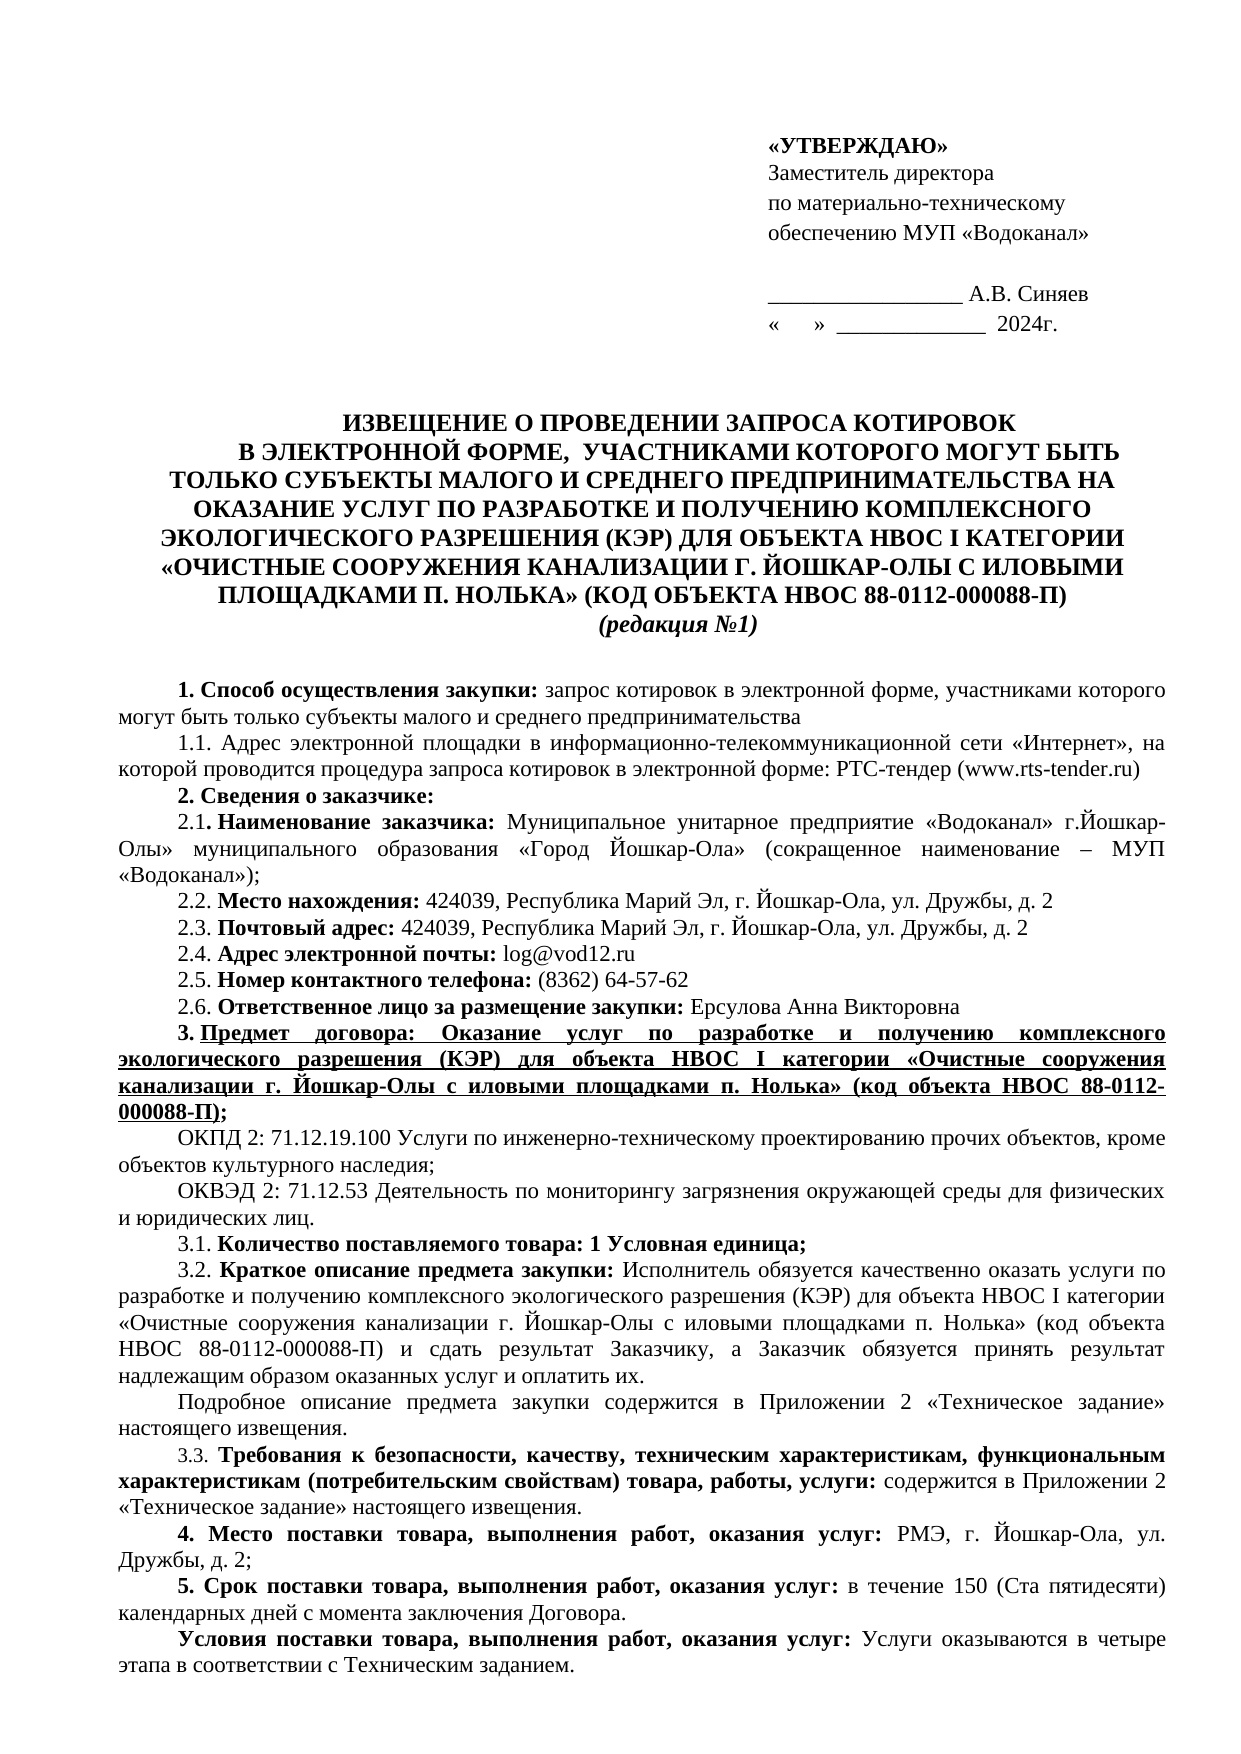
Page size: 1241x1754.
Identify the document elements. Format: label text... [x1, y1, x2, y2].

subtitle 2.2. Место нахождения: 424039, Республика Марий Эл, г. Йошкар-Ола, ул. Дружбы, д. 2 [118, 887, 1167, 914]
subtitle Подробное описание предмета закупки содержится в Приложении 2 «Техническое задание» настоящего извещения. [118, 1388, 1167, 1441]
text _________________ А.В. Синяев [768, 280, 1167, 306]
text «Утверждаю» [768, 132, 1167, 159]
subtitle 1.1. Адрес электронной площадки в информационно-телекоммуникационной сети «Интернет», на которой проводится процедура запроса котировок в электронной форме: РТС-тендер (www.rts-tender.ru) [118, 729, 1167, 782]
text 5. Срок поставки товара, выполнения работ, оказания услуг: в течение 150 (Ста пятидесяти) календарных дней с момента заключения Договора. [118, 1572, 1167, 1625]
subtitle 2.5. Номер контактного телефона: (8362) 64-57-62 [118, 966, 1167, 993]
subtitle 2. Сведения о заказчике: [118, 782, 1167, 808]
subtitle 2.4. Адрес электронной почты: log@vod12.ru [118, 940, 1167, 966]
subtitle 2.6. Ответственное лицо за размещение закупки: Ерсулова Анна Викторовна [118, 993, 1167, 1019]
text (редакция №1) [118, 609, 1167, 638]
text 3. Предмет договора: Оказание услуг по разработке и получению комплексного экологического разрешения (КЭР) для объекта НВОС I категории «Очистные сооружения канализации г. Йошкар-Олы с иловыми площадками п. Нолька» (код объекта НВОС 88-0112-000088-П); [118, 1019, 1167, 1124]
text В ЭЛЕКТРОННОЙ ФОРМЕ, УЧАСТНИКАМИ КОТОРОГО МОГУТ БЫТЬ ТОЛЬКО СУБЪЕКТЫ МАЛОГО И СРЕДНЕГО ПРЕДПРИНИМАТЕЛЬСТВА НА ОКАЗАНИЕ УСЛУГ ПО РАЗРАБОТКЕ И ПОЛУЧЕНИЮ КОМПЛЕКСНОГО ЭКОЛОГИЧЕСКОГО РАЗРЕШЕНИЯ (КЭР) ДЛЯ ОБЪЕКТА НВОС I КАТЕГОРИИ «ОЧИСТНЫЕ СООРУЖЕНИЯ КАНАЛИЗАЦИИ Г. ЙОШКАР-ОЛЫ С ИЛОВЫМИ ПЛОЩАДКАМИ П. НОЛЬКА» (КОД ОБЪЕКТА НВОС 88-0112-000088-П) [118, 437, 1167, 609]
text ИЗВЕЩЕНИЕ О ПРОВЕДЕНИИ ЗАПРОСА КОТИРОВОК [118, 408, 1167, 437]
text ОКПД 2: 71.12.19.100 Услуги по инженерно-техническому проектированию прочих объектов, кроме объектов культурного наследия; [118, 1124, 1167, 1177]
text Заместитель директора [768, 159, 1167, 185]
text по материально-техническому [768, 189, 1167, 215]
subtitle 3.2. Краткое описание предмета закупки: Исполнитель обязуется качественно оказать услуги по разработке и получению комплексного экологического разрешения (КЭР) для объекта НВОС I категории «Очистные сооружения канализации г. Йошкар-Олы с иловыми площадками п. Нолька» (код объекта НВОС 88-0112-000088-П) и сдать результат Заказчику, а Заказчик обязуется принять результат надлежащим образом оказанных услуг и оплатить их. [118, 1256, 1167, 1388]
subtitle 1. Способ осуществления закупки: запрос котировок в электронной форме, участниками которого могут быть только субъекты малого и среднего предпринимательства [118, 676, 1167, 729]
text 3.3. Требования к безопасности, качеству, техническим характеристикам, функциональным характеристикам (потребительским свойствам) товара, работы, услуги: содержится в Приложении 2 «Техническое задание» настоящего извещения. [118, 1441, 1167, 1520]
subtitle 2.3. Почтовый адрес: 424039, Республика Марий Эл, г. Йошкар-Ола, ул. Дружбы, д. 2 [118, 914, 1167, 940]
text 3.1. Количество поставляемого товара: 1 Условная единица; [118, 1230, 1167, 1256]
subtitle 4. Место поставки товара, выполнения работ, оказания услуг: РМЭ, г. Йошкар-Ола, ул. Дружбы, д. 2; [118, 1520, 1167, 1572]
text « » _____________ 2024г. [768, 310, 1167, 336]
text Условия поставки товара, выполнения работ, оказания услуг: Услуги оказываются в четыре этапа в соответствии с Техническим заданием. [118, 1625, 1167, 1678]
text обеспечению МУП «Водоканал» [768, 219, 1167, 246]
text ОКВЭД 2: 71.12.53 Деятельность по мониторингу загрязнения окружающей среды для физических и юридических лиц. [118, 1177, 1167, 1230]
subtitle 2.1. Наименование заказчика: Муниципальное унитарное предприятие «Водоканал» г.Йошкар-Олы» муниципального образования «Город Йошкар-Ола» (сокращенное наименование – МУП «Водоканал»); [118, 808, 1167, 887]
